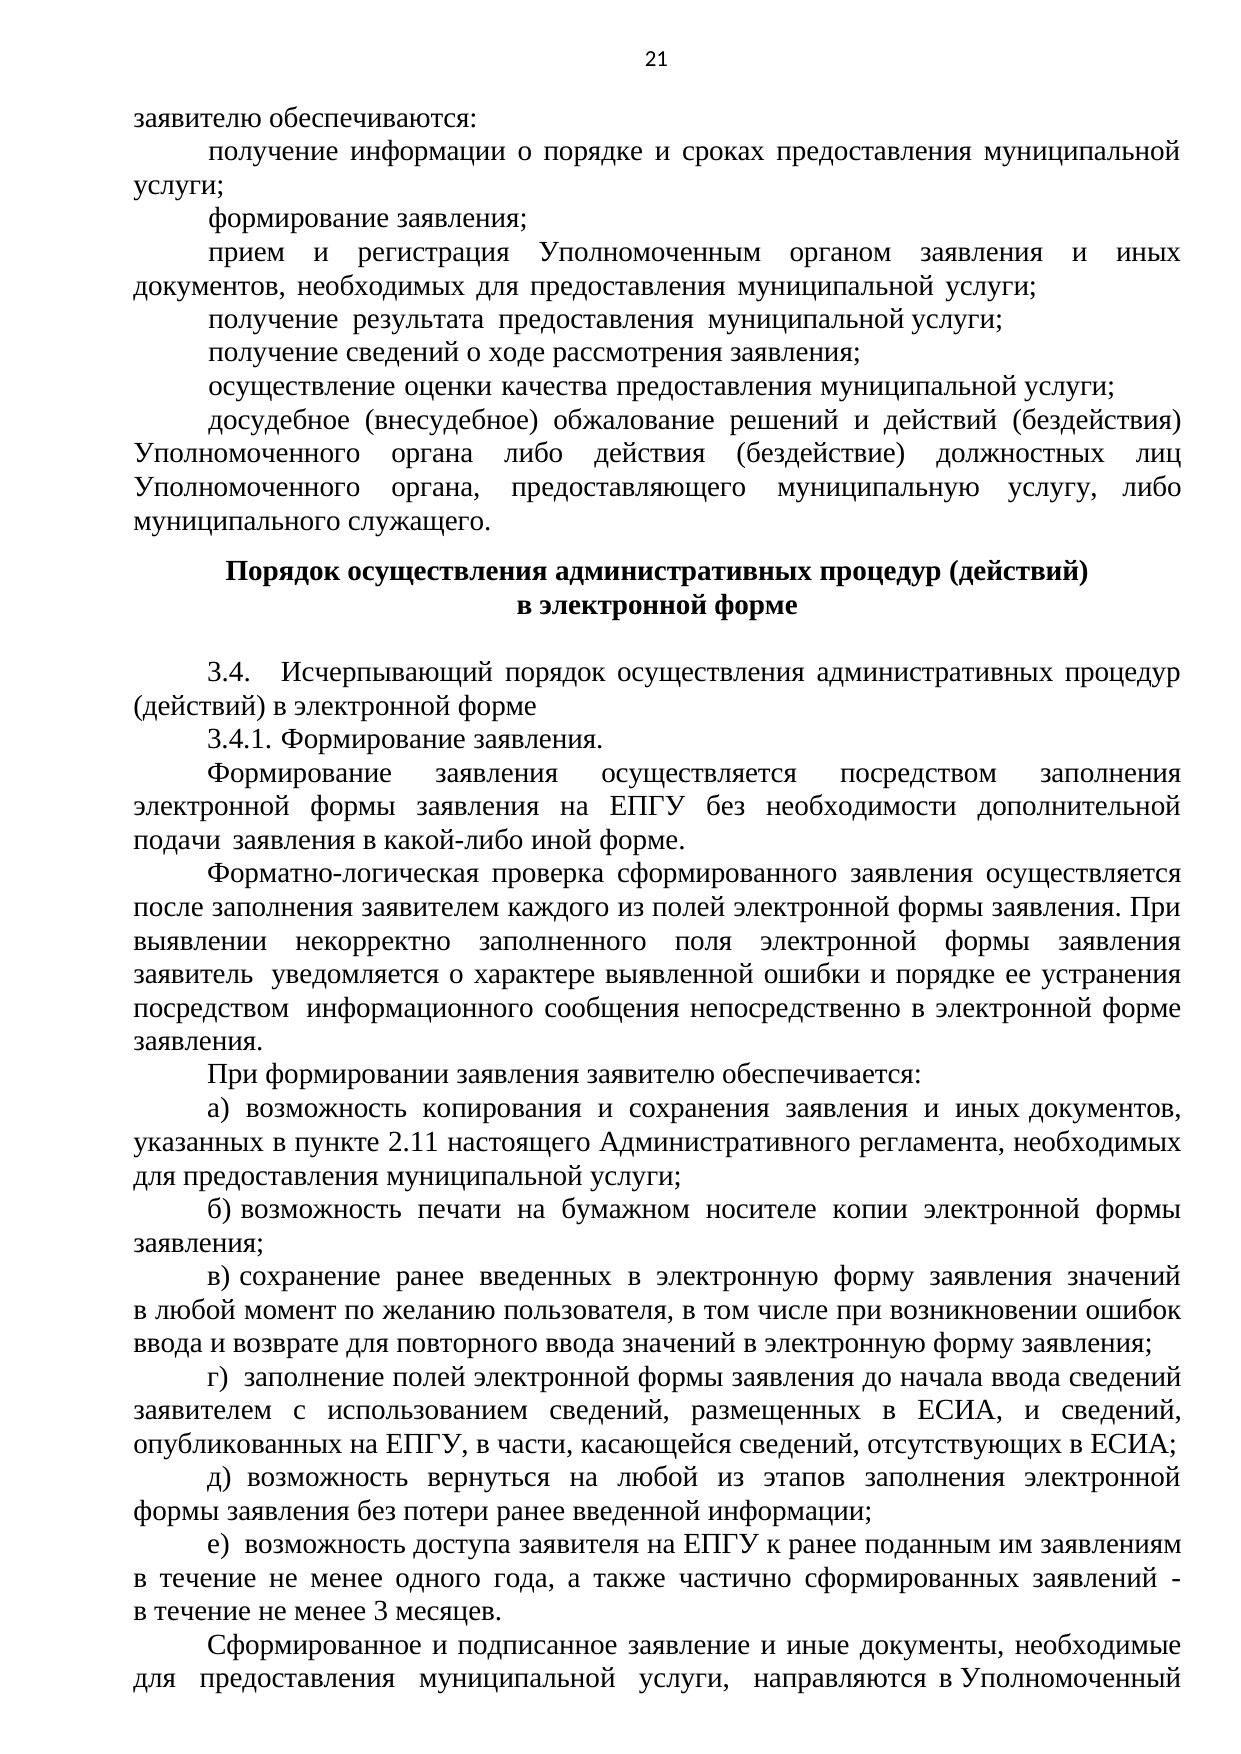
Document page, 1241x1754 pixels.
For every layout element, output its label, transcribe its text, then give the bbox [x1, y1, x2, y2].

text получение информации о порядке и сроках предоставления муниципальной услуги; [133, 133, 1181, 201]
text в) сохранение ранее введенных в электронную форму заявления значений в любой момент по желанию пользователя, в том числе при возникновении ошибок ввода и возврате для повторного ввода значений в электронную форму заявления; [133, 1258, 1181, 1359]
subtitle Порядок осуществления административных процедур (действий) в электронной форме [223, 553, 1090, 620]
text При формировании заявления заявителю обеспечивается: [207, 1057, 1192, 1091]
text осуществление оценки качества предоставления муниципальной услуги; [133, 368, 1181, 402]
text а) возможность копирования и сохранения заявления и иных документов, указанных в пункте 2.11 настоящего Административного регламента, необходимых для предоставления муниципальной услуги; [133, 1091, 1182, 1191]
text д) возможность вернуться на любой из этапов заполнения электронной формы заявления без потери ранее введенной информации; [133, 1459, 1181, 1527]
list Исчерпывающий порядок осуществления административных процедур (действий) в электронной форме [133, 654, 1181, 722]
text г) заполнение полей электронной формы заявления до начала ввода сведений заявителем с использованием сведений, размещенных в ЕСИА, и сведений, опубликованных на ЕПГУ, в части, касающейся сведений, отсутствующих в ЕСИА; [133, 1359, 1182, 1459]
text Формирование заявления осуществляется посредством заполнения электронной формы заявления на ЕПГУ без необходимости дополнительной подачи заявления в какой-либо иной форме. [133, 755, 1181, 856]
list Формирование заявления. [133, 722, 1192, 755]
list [133, 100, 1181, 133]
text е) возможность доступа заявителя на ЕПГУ к ранее поданным им заявлениям в течение не менее одного года, а также частично сформированных заявлений - в течение не менее 3 месяцев. [133, 1527, 1182, 1627]
text формирование заявления; [208, 201, 1192, 234]
text прием и регистрация Уполномоченным органом заявления и иных документов, необходимых для предоставления муниципальной услуги; [133, 234, 1181, 301]
text б) возможность печати на бумажном носителе копии электронной формы заявления; [133, 1191, 1181, 1258]
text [133, 1627, 1182, 1694]
text досудебное (внесудебное) обжалование решений и действий (бездействия) Уполномоченного органа либо действия (бездействие) должностных лиц Уполномоченного органа, предоставляющего муниципальную услугу, либо муниципального служащего. [133, 402, 1182, 536]
text Форматно-логическая проверка сформированного заявления осуществляется после заполнения заявителем каждого из полей электронной формы заявления. При выявлении некорректно заполненного поля электронной формы заявления заявитель уведомляется о характере выявленной ошибки и порядке ее устранения посредством информационного сообщения непосредственно в электронной форме заявления. [133, 856, 1181, 1057]
text получение результата предоставления муниципальной услуги; [133, 301, 1182, 335]
text получение сведений о ходе рассмотрения заявления; [208, 335, 1192, 368]
